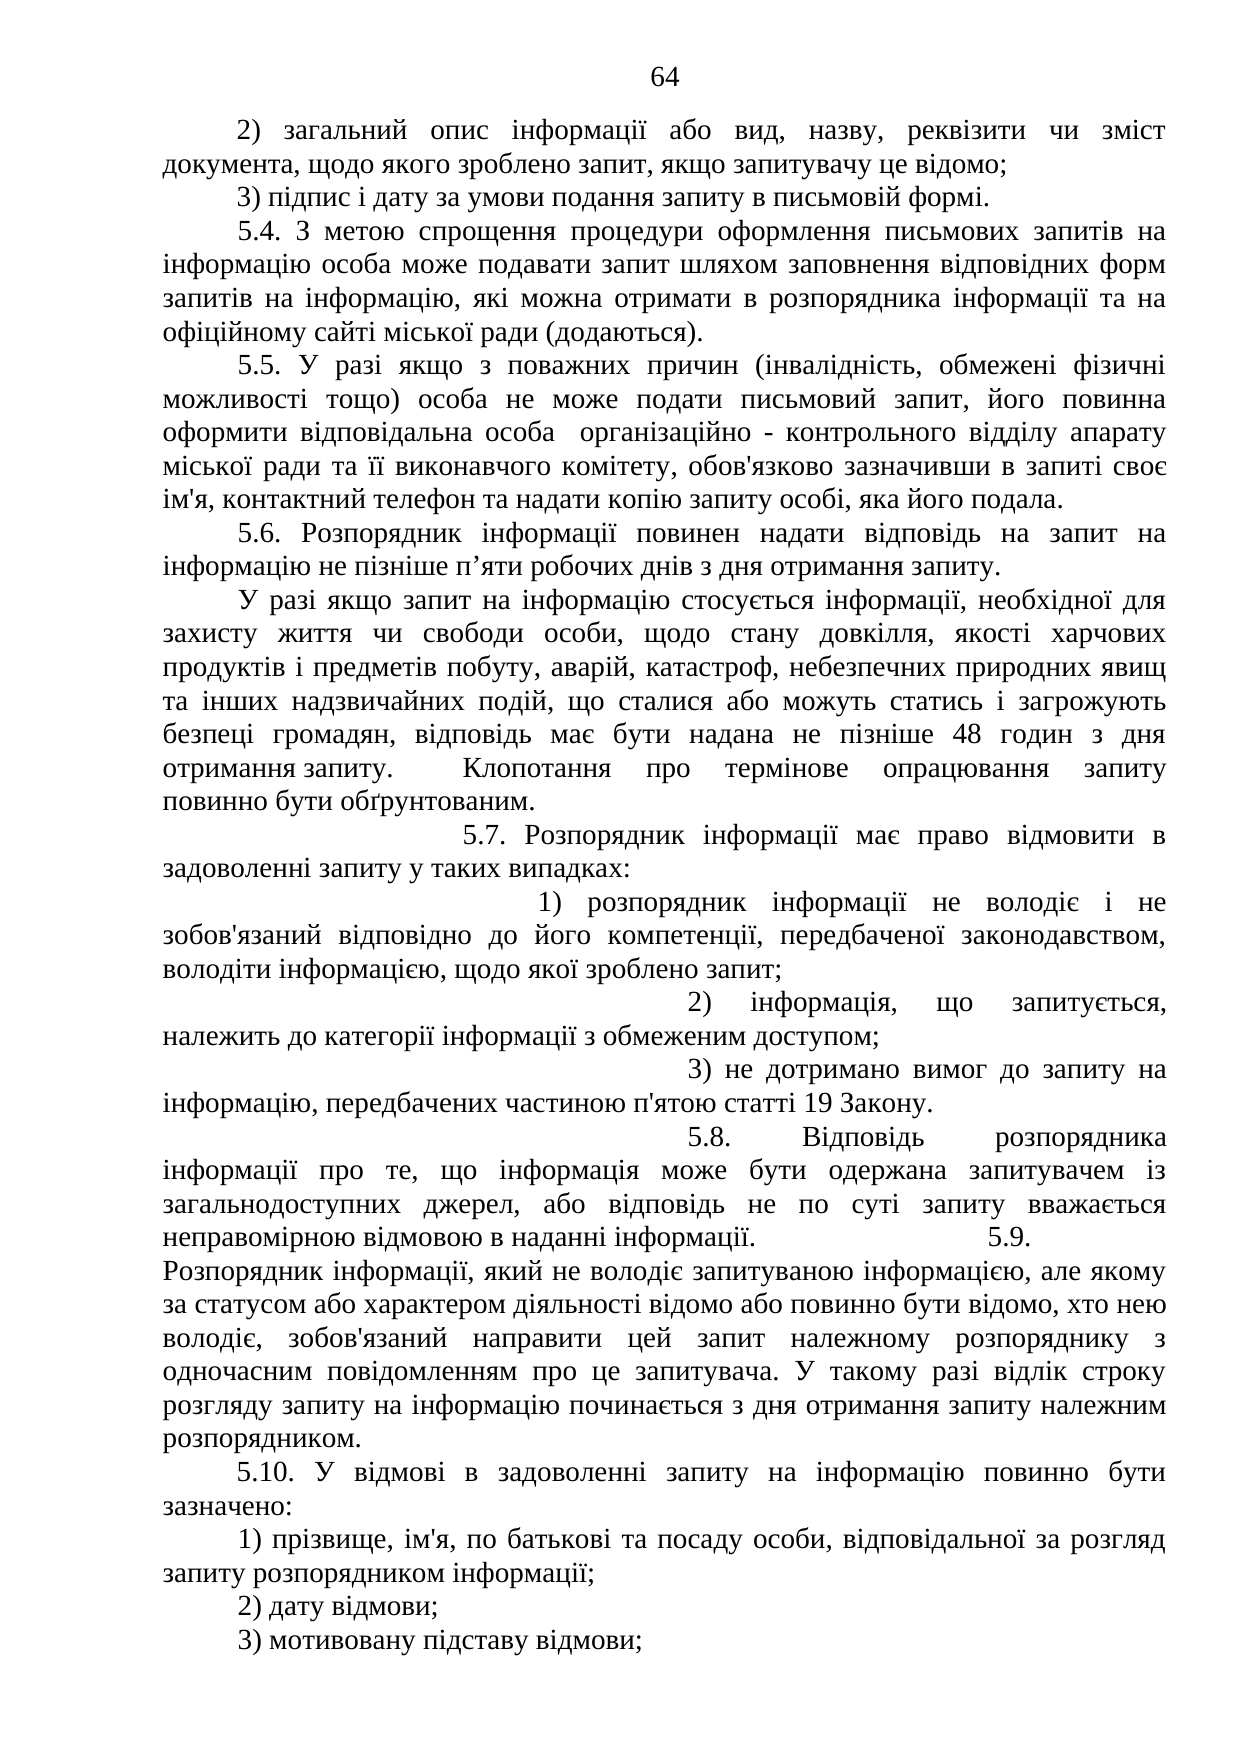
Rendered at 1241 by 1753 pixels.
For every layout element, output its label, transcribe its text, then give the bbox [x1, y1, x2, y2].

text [162, 1454, 1167, 1655]
text 3) підпис і дату за умови подання запиту в письмовій формі. 5.4. З метою спрощення процедури оформлення письмових запитів на інформацію особа може подавати запит шляхом заповнення відповідних форм запитів на інформацію, які можна отримати в розпорядника інформації та на офіційному сайті міської ради (додаються). 5.5. У разі якщо з поважних причин (інвалідність, обмежені фізичні можливості тощо) особа не може подати письмовий запит, його повинна оформити відповідальна особа організаційно - контрольного відділу апарату міської ради та її виконавчого комітету, обов'язково зазначивши в запиті своє ім'я, контактний телефон та надати копію запиту особі, яка його подала. 5.6. Розпорядник інформації повинен надати відповідь на запит на інформацію не пізніше п’яти робочих днів з дня отримання запиту. У разі якщо запит на інформацію стосується інформації, необхідної для захисту життя чи свободи особи, щодо стану довкілля, якості харчових продуктів і предметів побуту, аварій, катастроф, небезпечних природних явищ та інших надзвичайних подій, що сталися або можуть статись і загрожують безпеці громадян, відповідь має бути надана не пізніше 48 годин з дня отримання запиту. Клопотання про термінове опрацювання запиту повинно бути обґрунтованим. 5.7. Розпорядник інформації має право відмовити в задоволенні запиту у таких випадках: 1) розпорядник інформації не володіє і не зобов'язаний відповідно до його компетенції, передбаченої законодавством, володіти інформацією, щодо якої зроблено запит; 2) інформація, що запитується, належить до категорії інформації з обмеженим доступом; 3) не дотримано вимог до запиту на інформацію, передбачених частиною п'ятою статті 19 Закону. 5.8. Відповідь розпорядника інформації про те, що інформація може бути одержана запитувачем із загальнодоступних джерел, або відповідь не по суті запиту вважається неправомірною відмовою в наданні інформації. 5.9. Розпорядник інформації, який не володіє запитуваною інформацією, але якому за статусом або характером діяльності відомо або повинно бути відомо, хто нею володіє, зобов'язаний направити цей запит належному розпоряднику з одночасним повідомленням про це запитувача. У такому разі відлік строку розгляду запиту на інформацію починається з дня отримання запиту належним розпорядником. [162, 179, 1167, 1454]
text 2) загальний опис інформації або вид, назву, реквізити чи зміст документа, щодо якого зроблено запит, якщо запитувачу це відомо; [162, 112, 1167, 179]
